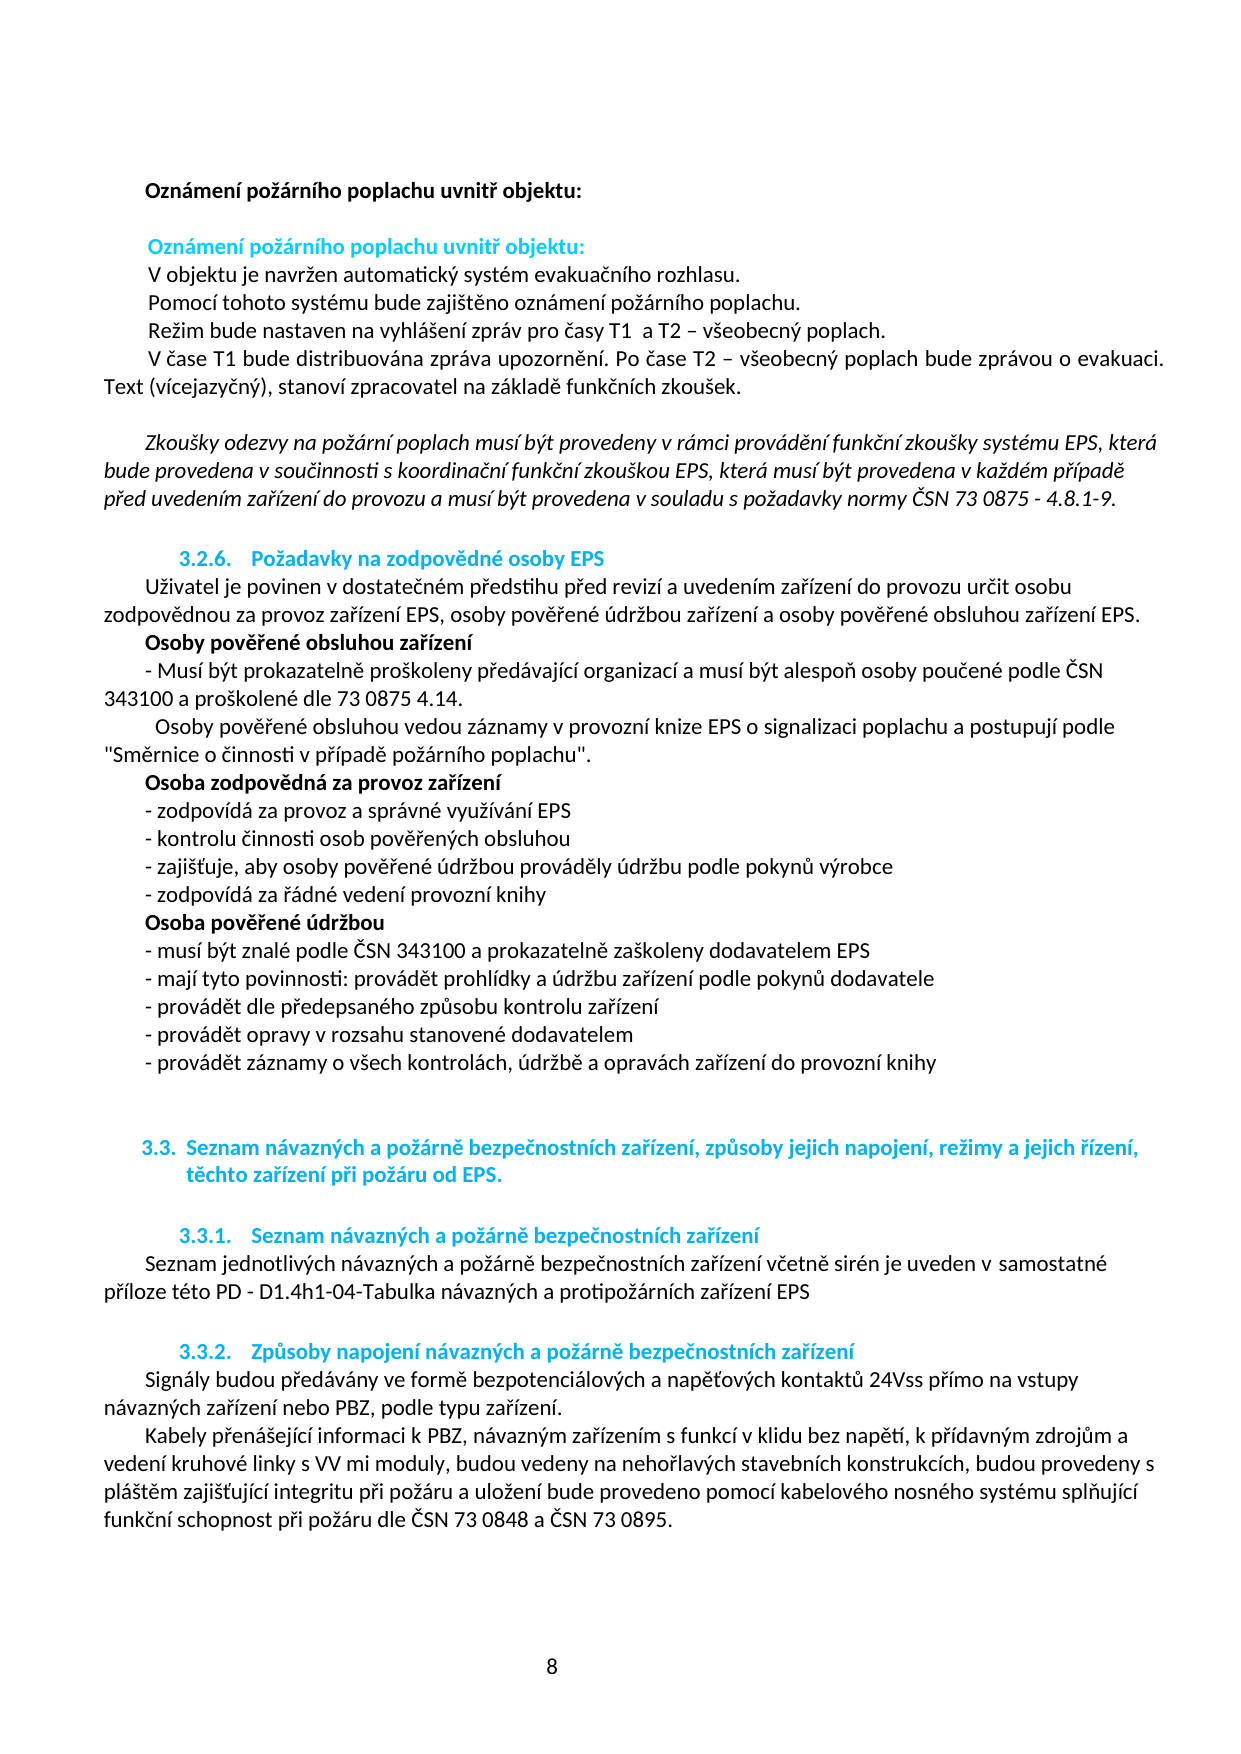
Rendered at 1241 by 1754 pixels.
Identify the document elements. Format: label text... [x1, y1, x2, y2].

text - kontrolu činnosti osob pověřených obsluhou [103, 824, 1167, 852]
text - provádět dle předepsaného způsobu kontrolu zařízení [103, 992, 1167, 1021]
text Oznámení požárního poplachu uvnitř objektu: [103, 176, 1167, 204]
text Signály budou předávány ve formě bezpotenciálových a napěťových kontaktů 24Vss přímo na vstupy návazných zařízení nebo PBZ, podle typu zařízení. [103, 1365, 1167, 1421]
text - provádět opravy v rozsahu stanovené dodavatelem [103, 1021, 1167, 1048]
text Zkoušky odezvy na požární poplach musí být provedeny v rámci provádění funkční zkoušky systému EPS, která bude provedena v součinnosti s koordinační funkční zkouškou EPS, která musí být provedena v každém případě před uvedením zařízení do provozu a musí být provedena v souladu s požadavky normy ČSN 73 0875 - 4.8.1-9. [103, 428, 1167, 512]
text - provádět záznamy o všech kontrolách, údržbě a opravách zařízení do provozní knihy [103, 1048, 1167, 1077]
subtitle Seznam návazných a požárně bezpečnostních zařízení [178, 1221, 1167, 1249]
text Seznam jednotlivých návazných a požárně bezpečnostních zařízení včetně sirén je uveden v samostatné příloze této PD - D1.4h1-04-Tabulka návazných a protipožárních zařízení EPS [103, 1249, 1167, 1305]
text - mají tyto povinnosti: provádět prohlídky a údržbu zařízení podle pokynů dodavatele [103, 964, 1167, 992]
text - Musí být prokazatelně proškoleny předávající organizací a musí být alespoň osoby poučené podle ČSN 343100 a proškolené dle 73 0875 4.14. [103, 656, 1167, 712]
text Režim bude nastaven na vyhlášení zpráv pro časy T1 a T2 – všeobecný poplach. [103, 316, 1167, 344]
text - zodpovídá za provoz a správné využívání EPS [103, 796, 1167, 824]
text Osoba pověřené údržbou [103, 908, 1167, 936]
subtitle Požadavky na zodpovědné osoby EPS [178, 544, 1167, 572]
text Kabely přenášející informaci k PBZ, návazným zařízením s funkcí v klidu bez napětí, k přídavným zdrojům a vedení kruhové linky s VV mi moduly, budou vedeny na nehořlavých stavebních konstrukcích, budou provedeny s pláštěm zajišťující integritu při požáru a uložení bude provedeno pomocí kabelového nosného systému splňující funkční schopnost při požáru dle ČSN 73 0848 a ČSN 73 0895. [103, 1421, 1167, 1533]
text - zajišťuje, aby osoby pověřené údržbou prováděly údržbu podle pokynů výrobce [103, 852, 1167, 880]
text V objektu je navržen automatický systém evakuačního rozhlasu. [103, 260, 1167, 288]
text Osoby pověřené obsluhou vedou záznamy v provozní knize EPS o signalizaci poplachu a postupují podle "Směrnice o činnosti v případě požárního poplachu". [103, 712, 1167, 768]
text V čase T1 bude distribuována zpráva upozornění. Po čase T2 – všeobecný poplach bude zprávou o evakuaci. Text (vícejazyčný), stanoví zpracovatel na základě funkčních zkoušek. [103, 344, 1167, 400]
text - zodpovídá za řádné vedení provozní knihy [103, 880, 1167, 908]
subtitle Seznam návazných a požárně bezpečnostních zařízení, způsoby jejich napojení, režimy a jejich řízení, těchto zařízení při požáru od EPS. [141, 1133, 1167, 1189]
text - musí být znalé podle ČSN 343100 a prokazatelně zaškoleny dodavatelem EPS [103, 936, 1167, 964]
subtitle Způsoby napojení návazných a požárně bezpečnostních zařízení [178, 1337, 1167, 1365]
text Osoby pověřené obsluhou zařízení [103, 628, 1167, 656]
text Osoba zodpovědná za provoz zařízení [103, 768, 1167, 796]
text Pomocí tohoto systému bude zajištěno oznámení požárního poplachu. [103, 288, 1167, 316]
text Uživatel je povinen v dostatečném předstihu před revizí a uvedením zařízení do provozu určit osobu zodpovědnou za provoz zařízení EPS, osoby pověřené údržbou zařízení a osoby pověřené obsluhou zařízení EPS. [103, 572, 1167, 628]
text Oznámení požárního poplachu uvnitř objektu: [103, 232, 1167, 260]
